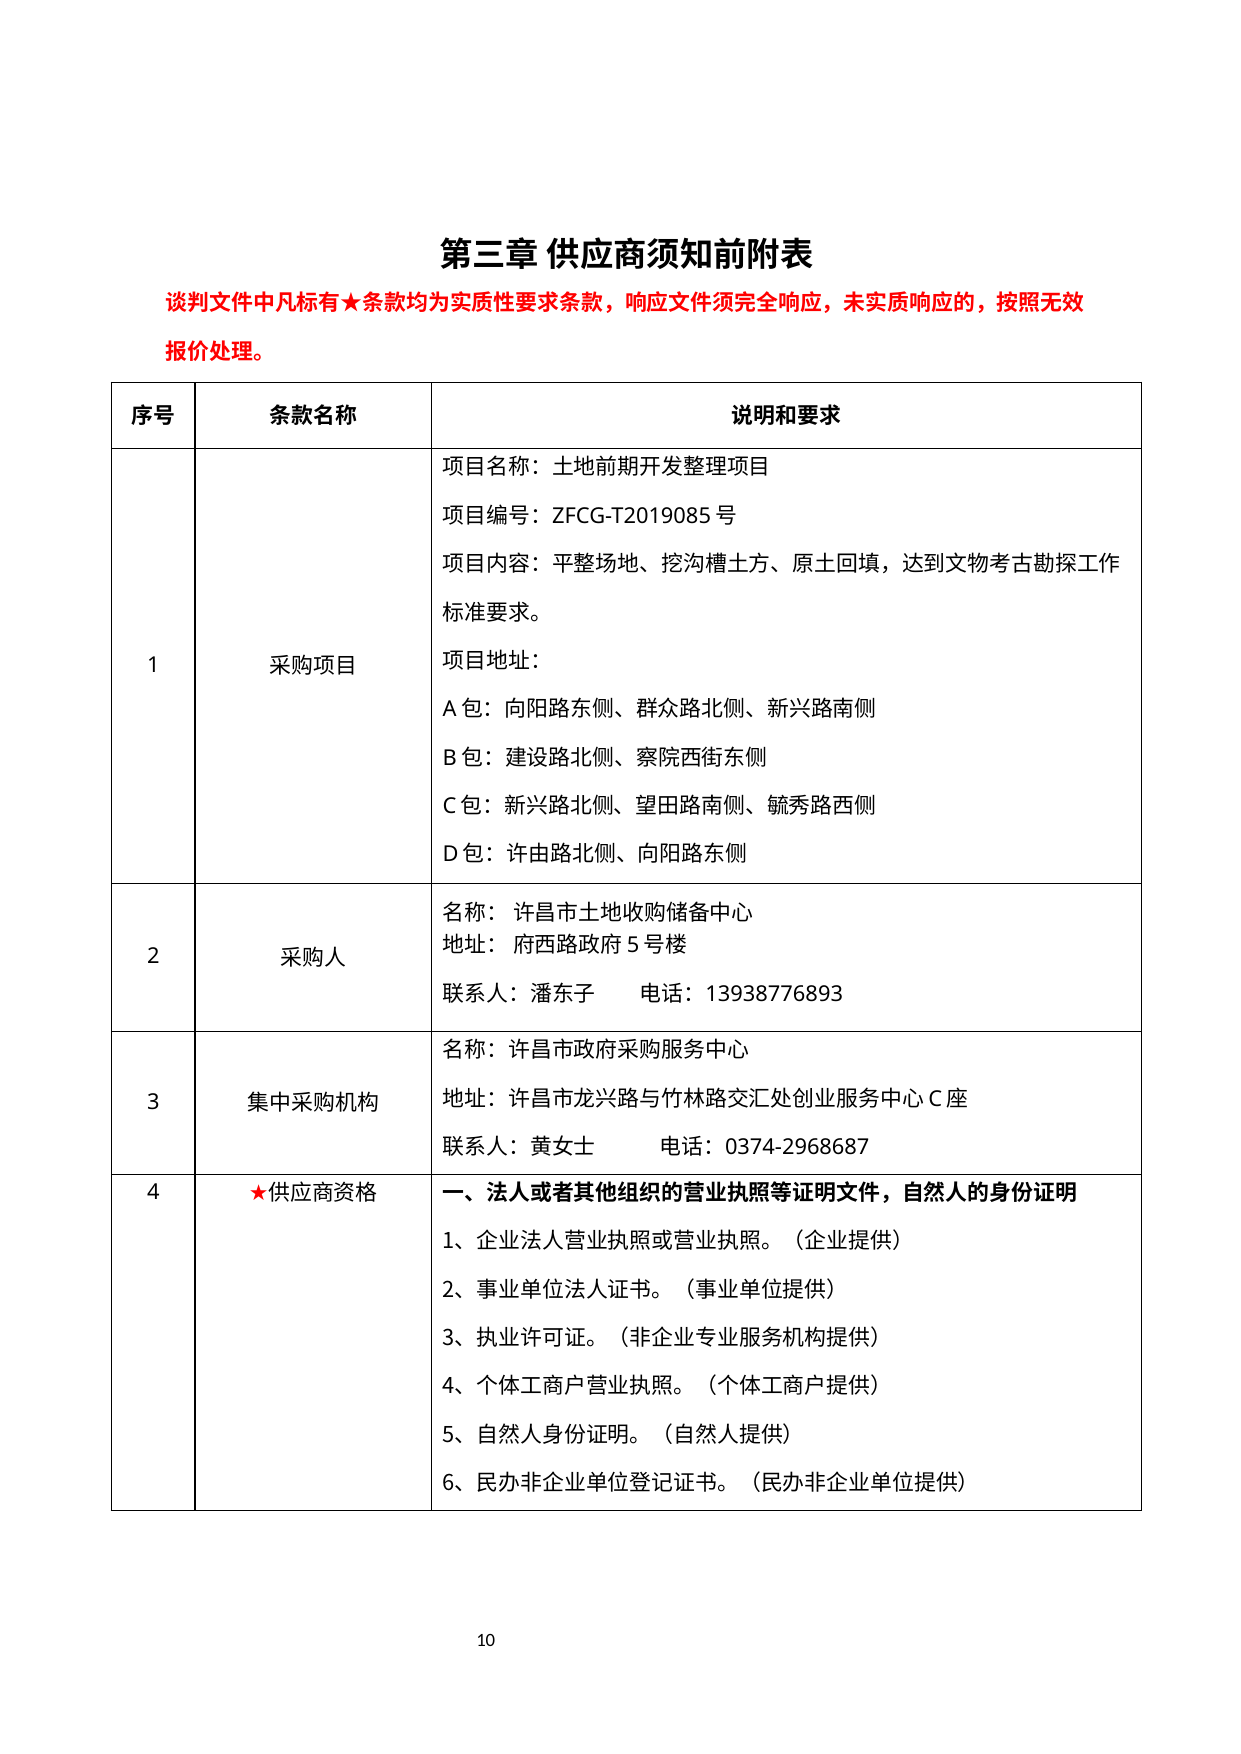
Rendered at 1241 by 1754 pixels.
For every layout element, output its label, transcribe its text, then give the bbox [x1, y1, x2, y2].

table_cell 名称：许昌市政府采购服务中心 地址：许昌市龙兴路与竹林路交汇处创业服务中心C座 联系人：黄女士 电话：0374-2968687 [432, 1032, 1141, 1173]
table_cell 2 [112, 884, 194, 1031]
table_cell 4 [112, 1175, 194, 1509]
table_header 说明和要求 [432, 383, 1141, 448]
table_cell ★供应商资格 [196, 1175, 431, 1509]
table_header 序号 [112, 383, 194, 448]
table_cell 名称： 许昌市土地收购储备中心 地址： 府西路政府5号楼 联系人：潘东子 电话：13938776893 [432, 884, 1141, 1031]
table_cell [432, 1175, 1141, 1509]
text 谈判文件中凡标有★条款均为实质性要求条款，响应文件须完全响应，未实质响应的，按照无效报价处理。 [165, 284, 1088, 366]
table_cell 采购人 [196, 884, 431, 1031]
table_header 条款名称 [196, 383, 431, 448]
table_cell 项目名称：土地前期开发整理项目 项目编号：ZFCG-T2019085号 项目内容：平整场地、挖沟槽土方、原土回填，达到文物考古勘探工作标准要求。 项目地址： A包：向阳路东侧、群众路北侧、新兴路南侧 B包：建设路北侧、察院西街东侧 C包：新兴路北侧、望田路南侧、毓秀路西侧 D包：许由路北侧、向阳路东侧 [432, 449, 1141, 883]
table_cell 采购项目 [196, 449, 431, 883]
table_cell 3 [112, 1032, 194, 1173]
table_cell 集中采购机构 [196, 1032, 431, 1173]
text 第三章 供应商须知前附表 [165, 219, 1087, 284]
table_cell 1 [112, 449, 194, 883]
